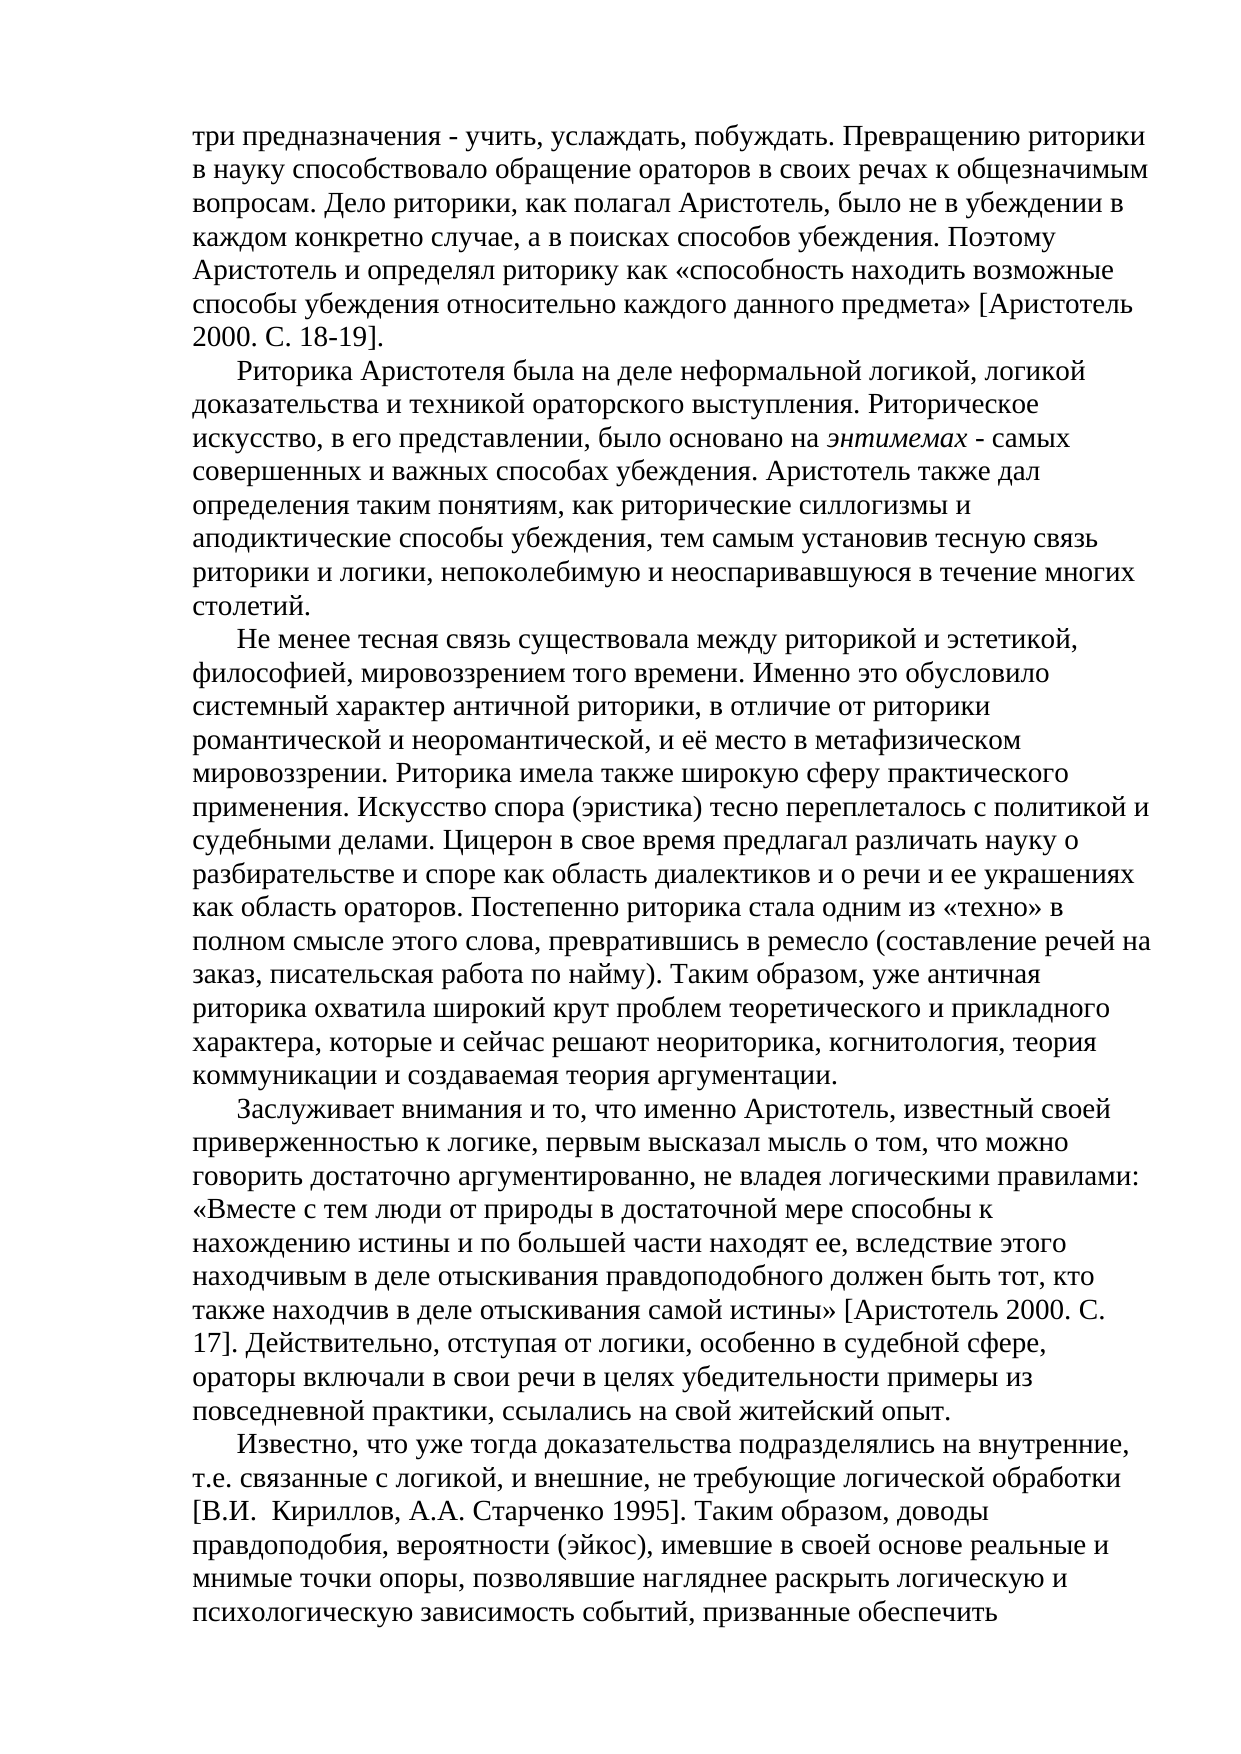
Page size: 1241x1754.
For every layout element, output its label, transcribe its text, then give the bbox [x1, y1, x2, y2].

text Заслуживает внимания и то, что именно Аристотель, известный своей приверженностью к логике, первым высказал мысль о том, что можно говорить достаточно аргументированно, не владея логическими правилами: «Вместе с тем люди от природы в достаточной мере способны к нахождению истины и по большей части находят ее, вследствие этого находчивым в деле отыскивания правдоподобного должен быть тот, кто также находчив в деле отыскивания самой истины» [Аристотель 2000. С. 17]. Действительно, отступая от логики, особенно в судебной сфере, ораторы включали в свои речи в целях убедительности примеры из повседневной практики, ссылались на свой житейский опыт. [192, 1091, 1152, 1426]
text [192, 118, 1152, 353]
text Не менее тесная связь существовала между риторикой и эстетикой, философией, мировоззрением того времени. Именно это обусловило системный характер античной риторики, в отличие от риторики романтической и неоромантической, и её место в метафизическом мировоззрении. Риторика имела также широкую сферу практического применения. Искусство спора (эристика) тесно переплеталось с политикой и судебными делами. Цицерон в свое время предлагал различать науку о разбирательстве и споре как область диалектиков и о речи и ее украшениях как область ораторов. Постепенно риторика стала одним из «техно» в полном смысле этого слова, превратившись в ремесло (составление речей на заказ, писательская работа по найму). Таким образом, уже античная риторика охватила широкий крут проблем теоретического и прикладного характера, которые и сейчас решают неориторика, когнитология, теория коммуникации и создаваемая теория аргументации. [192, 621, 1152, 1091]
text Риторика Аристотеля была на деле неформальной логикой, логикой доказательства и техникой ораторского выступления. Риторическое искусство, в его представлении, было основано на энтимемах - самых совершенных и важных способах убеждения. Аристотель также дал определения таким понятиям, как риторические силлогизмы и аподиктические способы убеждения, тем самым установив тесную связь риторики и логики, непоколебимую и неоспаривавшуюся в течение многих столетий. [192, 353, 1152, 621]
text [192, 1426, 1152, 1627]
